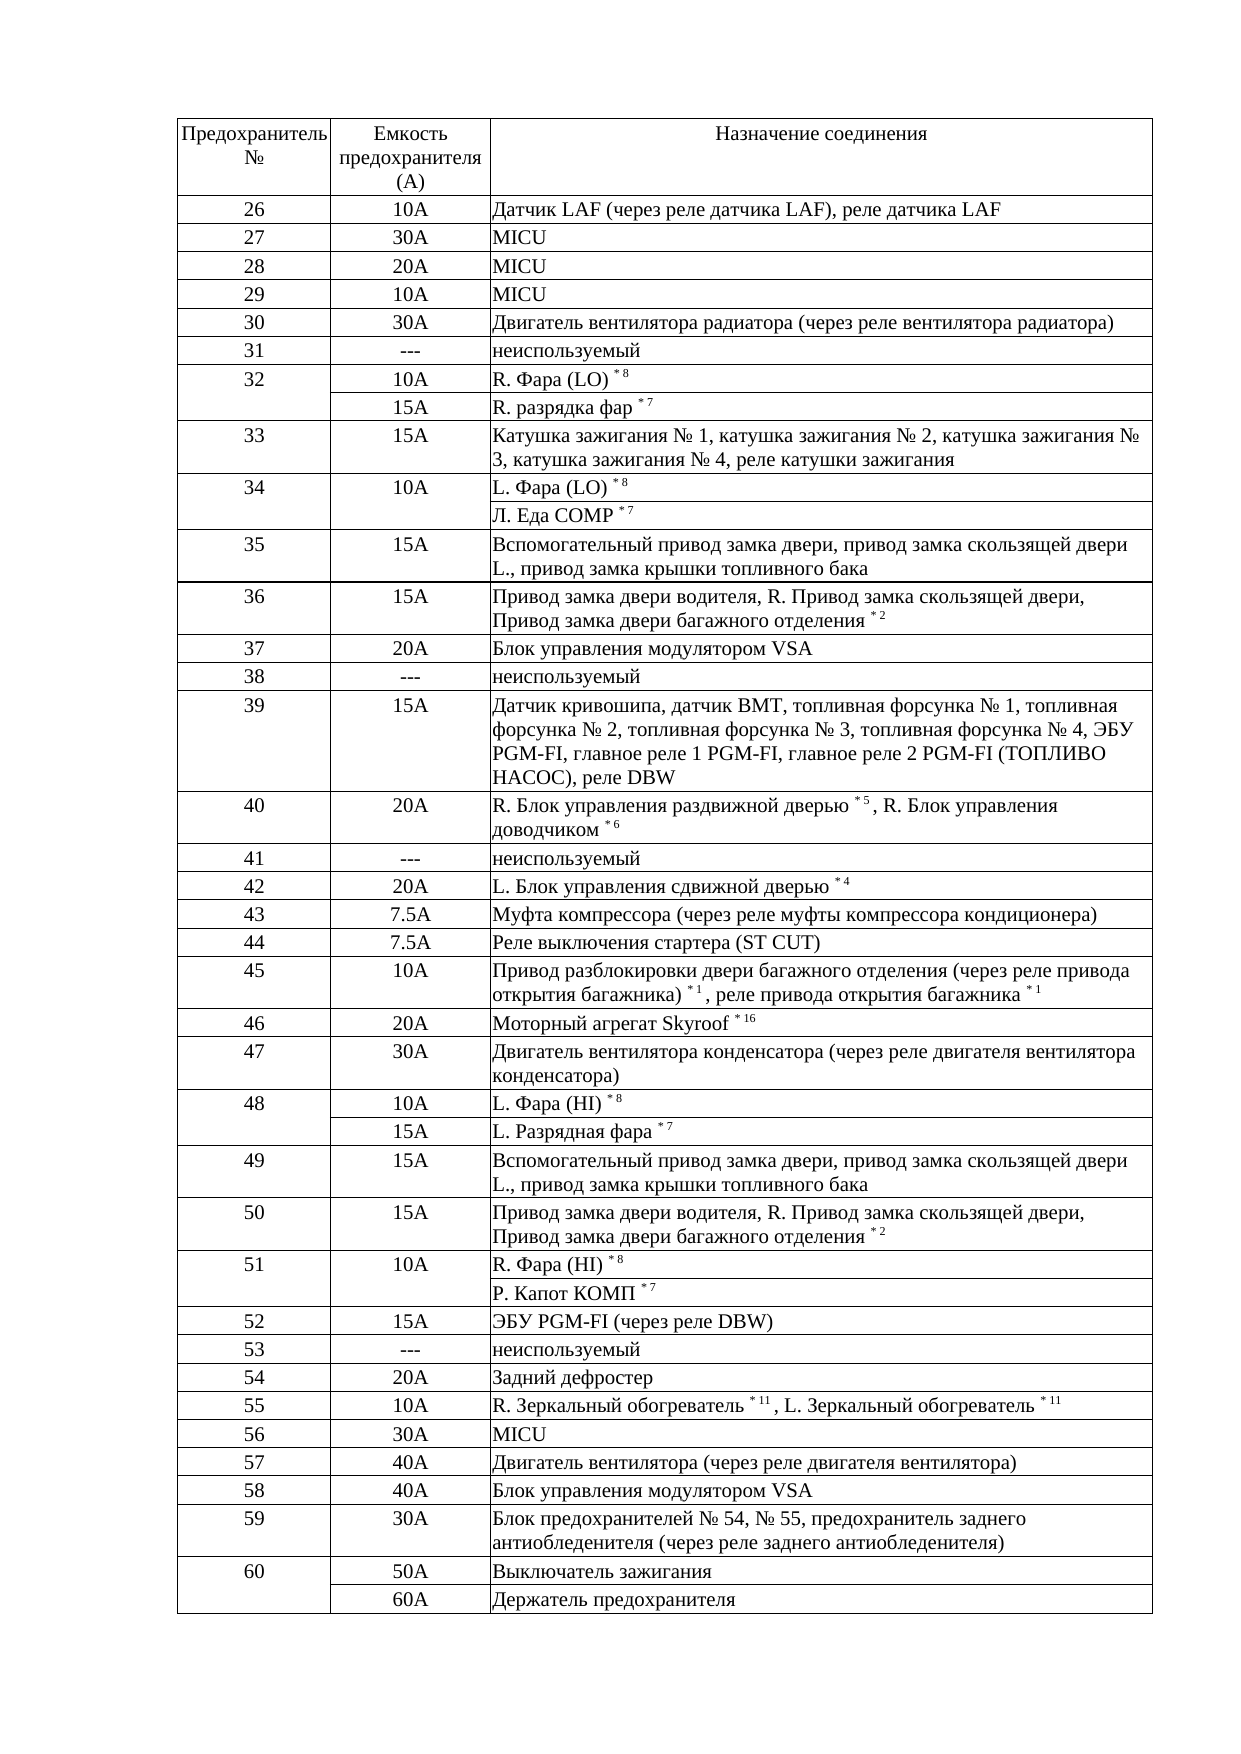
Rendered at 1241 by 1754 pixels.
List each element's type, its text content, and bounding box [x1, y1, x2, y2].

table_cell L. Фара (LO) * 8 [491, 474, 1152, 501]
table_cell MICU [491, 224, 1152, 251]
table_cell 51 [178, 1251, 330, 1306]
table_cell 54 [178, 1364, 330, 1391]
table_cell R. Блок управления раздвижной дверью * 5 , R. Блок управления доводчиком * 6 [491, 792, 1152, 843]
table_cell Блок предохранителей № 54, № 55, предохранитель заднего антиобледенителя (через реле заднего антиобледенителя) [491, 1505, 1152, 1556]
table_cell 30 [178, 309, 330, 336]
table_cell 10А [331, 957, 490, 1008]
table_header Предохранитель № [178, 119, 330, 194]
table_cell MICU [491, 280, 1152, 307]
table_cell 15А [331, 1198, 490, 1249]
table_cell 10А [331, 1090, 490, 1117]
table_cell 20А [331, 1364, 490, 1391]
table_cell R. Фара (LO) * 8 [491, 365, 1152, 392]
table_cell неиспользуемый [491, 844, 1152, 871]
table_cell 27 [178, 224, 330, 251]
table_cell 53 [178, 1335, 330, 1362]
table_cell 32 [178, 365, 330, 420]
table_cell Привод разблокировки двери багажного отделения (через реле привода открытия багажника) * 1 , реле привода открытия багажника * 1 [491, 957, 1152, 1008]
table_cell 10А [331, 280, 490, 307]
table_cell L. Блок управления сдвижной дверью * 4 [491, 872, 1152, 899]
table_cell 7.5A [331, 900, 490, 927]
table_cell 15А [331, 393, 490, 420]
table_cell 28 [178, 252, 330, 279]
table_cell 15А [331, 583, 490, 634]
table_cell Блок управления модулятором VSA [491, 1476, 1152, 1504]
table_cell 36 [178, 583, 330, 634]
table_cell 38 [178, 663, 330, 690]
table_cell 15А [331, 1307, 490, 1334]
table_cell 43 [178, 900, 330, 927]
table_cell 10А [331, 474, 490, 529]
table_cell Привод замка двери водителя, R. Привод замка скользящей двери, Привод замка двери багажного отделения * 2 [491, 583, 1152, 634]
table_cell L. Фара (HI) * 8 [491, 1090, 1152, 1117]
table_cell 15А [331, 691, 490, 791]
table_cell Задний дефростер [491, 1364, 1152, 1391]
table_cell 44 [178, 929, 330, 956]
table_cell Катушка зажигания № 1, катушка зажигания № 2, катушка зажигания № 3, катушка зажигания № 4, реле катушки зажигания [491, 421, 1152, 473]
table_cell R. Фара (HI) * 8 [491, 1251, 1152, 1278]
table_cell Моторный агрегат Skyroof * 16 [491, 1009, 1152, 1036]
table_cell Держатель предохранителя [491, 1585, 1152, 1612]
table_cell 58 [178, 1476, 330, 1504]
table_cell 15А [331, 421, 490, 473]
table_cell 20А [331, 792, 490, 843]
table_cell 10А [331, 1251, 490, 1306]
table_cell 39 [178, 691, 330, 791]
table_cell 50А [331, 1557, 490, 1584]
table_cell Вспомогательный привод замка двери, привод замка скользящей двери L., привод замка крышки топливного бака [491, 530, 1152, 581]
table_header Емкость предохранителя (А) [331, 119, 490, 194]
table_cell Реле выключения стартера (ST CUT) [491, 929, 1152, 956]
table_cell --- [331, 663, 490, 690]
table_cell Выключатель зажигания [491, 1557, 1152, 1584]
table_cell 37 [178, 635, 330, 662]
table_cell 46 [178, 1009, 330, 1036]
table_cell 49 [178, 1146, 330, 1197]
table_cell 60А [331, 1585, 490, 1612]
table_cell 40А [331, 1476, 490, 1504]
table_cell 42 [178, 872, 330, 899]
table_cell 55 [178, 1392, 330, 1419]
table_cell 33 [178, 421, 330, 473]
table_cell Двигатель вентилятора конденсатора (через реле двигателя вентилятора конденсатора) [491, 1037, 1152, 1088]
table_cell 20А [331, 872, 490, 899]
table_cell 7.5A [331, 929, 490, 956]
table_cell 47 [178, 1037, 330, 1088]
table_cell неиспользуемый [491, 1335, 1152, 1362]
table_cell 10А [331, 1392, 490, 1419]
table_cell 15А [331, 1146, 490, 1197]
table_cell 52 [178, 1307, 330, 1334]
table_cell Р. Капот КОМП * 7 [491, 1279, 1152, 1306]
table_cell 34 [178, 474, 330, 529]
table_cell MICU [491, 252, 1152, 279]
table_cell --- [331, 337, 490, 364]
table_cell Блок управления модулятором VSA [491, 635, 1152, 662]
table_cell 20А [331, 1009, 490, 1036]
table_cell 48 [178, 1090, 330, 1145]
table_cell неиспользуемый [491, 663, 1152, 690]
table_cell 20А [331, 635, 490, 662]
table_cell Привод замка двери водителя, R. Привод замка скользящей двери, Привод замка двери багажного отделения * 2 [491, 1198, 1152, 1249]
table_cell неиспользуемый [491, 337, 1152, 364]
table_cell Муфта компрессора (через реле муфты компрессора кондиционера) [491, 900, 1152, 927]
table_cell 15А [331, 1118, 490, 1145]
table_cell 41 [178, 844, 330, 871]
table_cell 31 [178, 337, 330, 364]
table_cell MICU [491, 1420, 1152, 1447]
table_cell Датчик LAF (через реле датчика LAF), реле датчика LAF [491, 196, 1152, 223]
table_cell Датчик кривошипа, датчик ВМТ, топливная форсунка № 1, топливная форсунка № 2, топливная форсунка № 3, топливная форсунка № 4, ЭБУ PGM-FI, главное реле 1 PGM-FI, главное реле 2 PGM-FI (ТОПЛИВО НАСОС), реле DBW [491, 691, 1152, 791]
table_cell 30А [331, 1505, 490, 1556]
table_cell 15А [331, 530, 490, 581]
table_cell 57 [178, 1448, 330, 1475]
table_cell 50 [178, 1198, 330, 1249]
table_cell Двигатель вентилятора радиатора (через реле вентилятора радиатора) [491, 309, 1152, 336]
table_cell R. Зеркальный обогреватель * 11 , L. Зеркальный обогреватель * 11 [491, 1392, 1152, 1419]
table_cell 30А [331, 309, 490, 336]
table_cell 30А [331, 1037, 490, 1088]
table_cell 26 [178, 196, 330, 223]
table_cell Двигатель вентилятора (через реле двигателя вентилятора) [491, 1448, 1152, 1475]
table_cell Вспомогательный привод замка двери, привод замка скользящей двери L., привод замка крышки топливного бака [491, 1146, 1152, 1197]
table_cell --- [331, 844, 490, 871]
table_header Назначение соединения [491, 119, 1152, 194]
table_cell 20А [331, 252, 490, 279]
table_cell L. Разрядная фара * 7 [491, 1118, 1152, 1145]
table_cell 60 [178, 1557, 330, 1612]
table_cell 40 [178, 792, 330, 843]
table_cell --- [331, 1335, 490, 1362]
table_cell 35 [178, 530, 330, 581]
table_cell 59 [178, 1505, 330, 1556]
table_cell 10А [331, 196, 490, 223]
table_cell 40А [331, 1448, 490, 1475]
table_cell ЭБУ PGM-FI (через реле DBW) [491, 1307, 1152, 1334]
table_cell R. разрядка фар * 7 [491, 393, 1152, 420]
table_cell 45 [178, 957, 330, 1008]
table_cell 10А [331, 365, 490, 392]
table_cell 30А [331, 1420, 490, 1447]
table_cell Л. Еда COMP * 7 [491, 502, 1152, 529]
table_cell 30А [331, 224, 490, 251]
table_cell 29 [178, 280, 330, 307]
table_cell 56 [178, 1420, 330, 1447]
